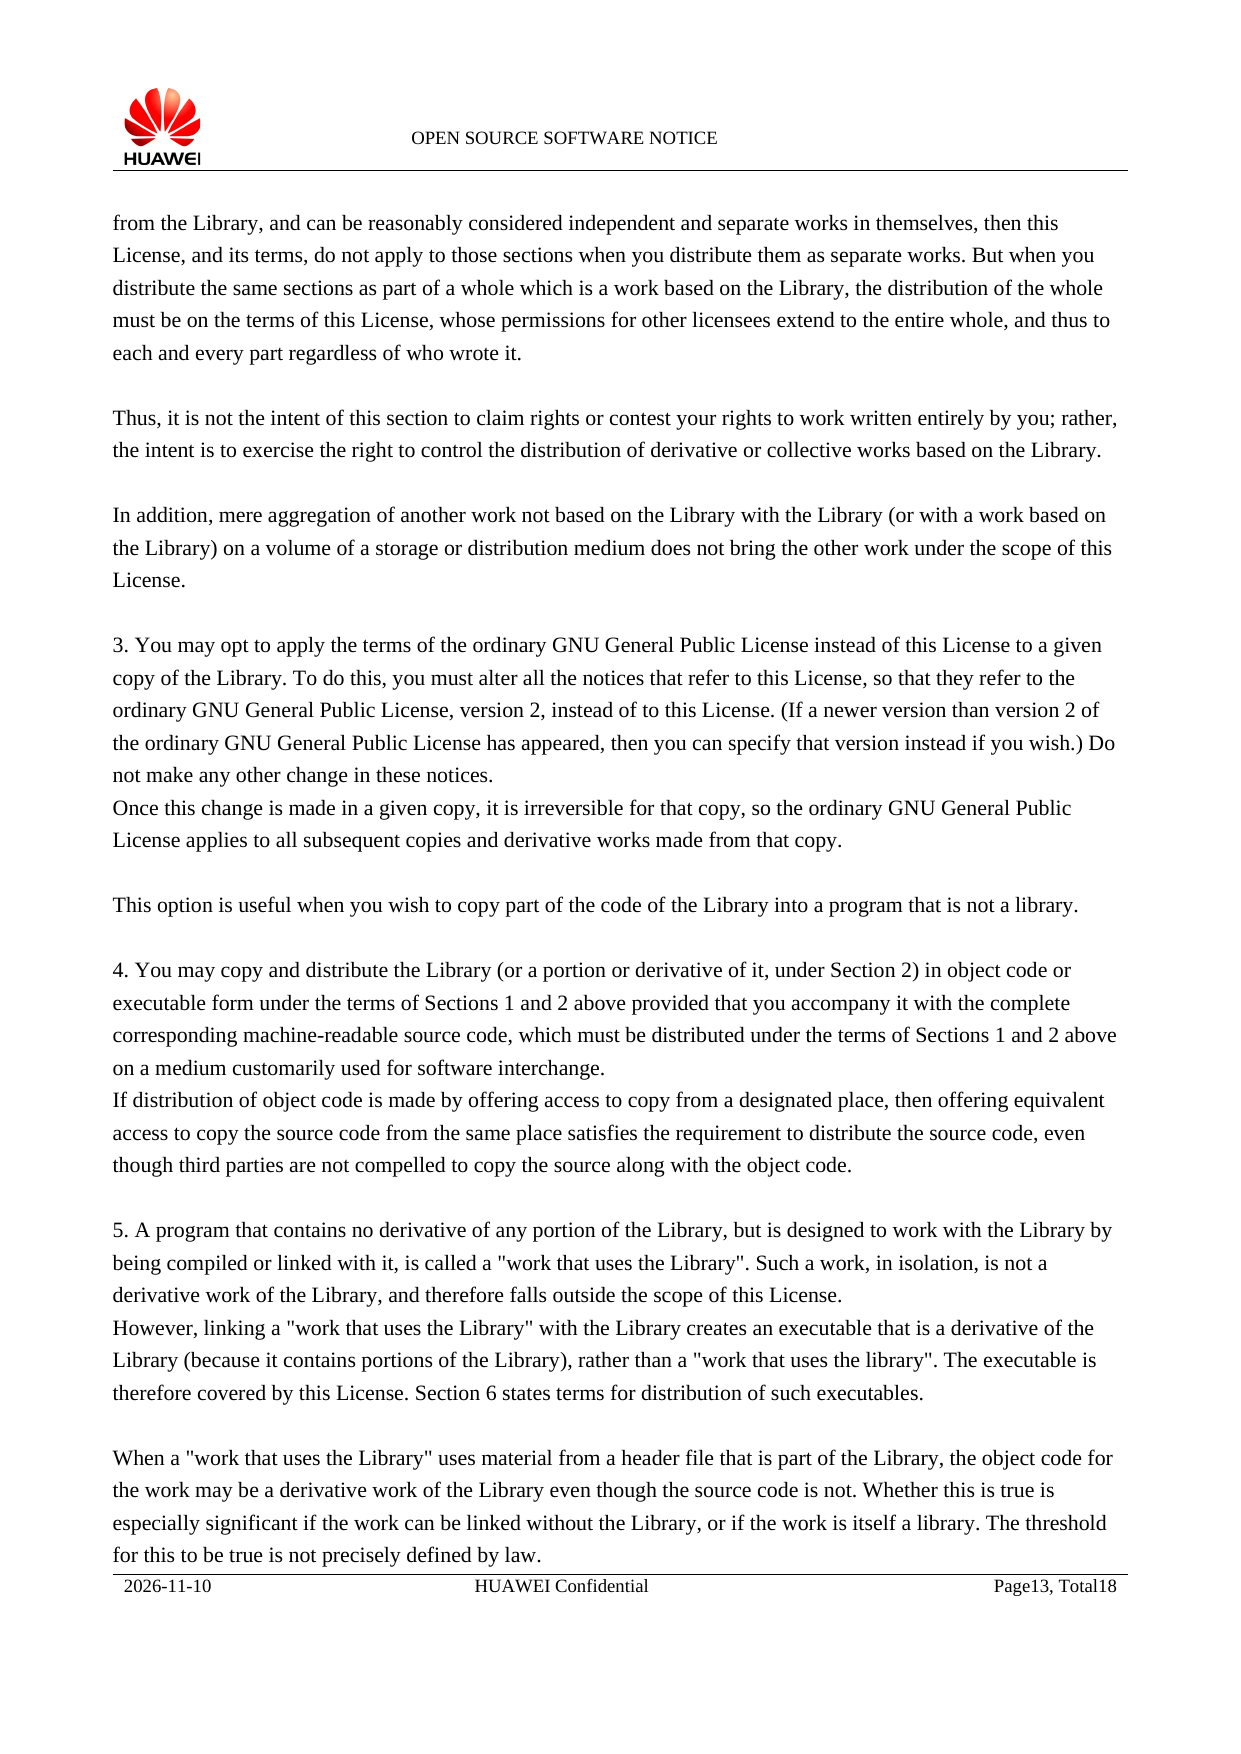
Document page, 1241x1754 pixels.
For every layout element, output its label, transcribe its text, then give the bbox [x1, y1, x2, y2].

picture [124, 88, 201, 165]
